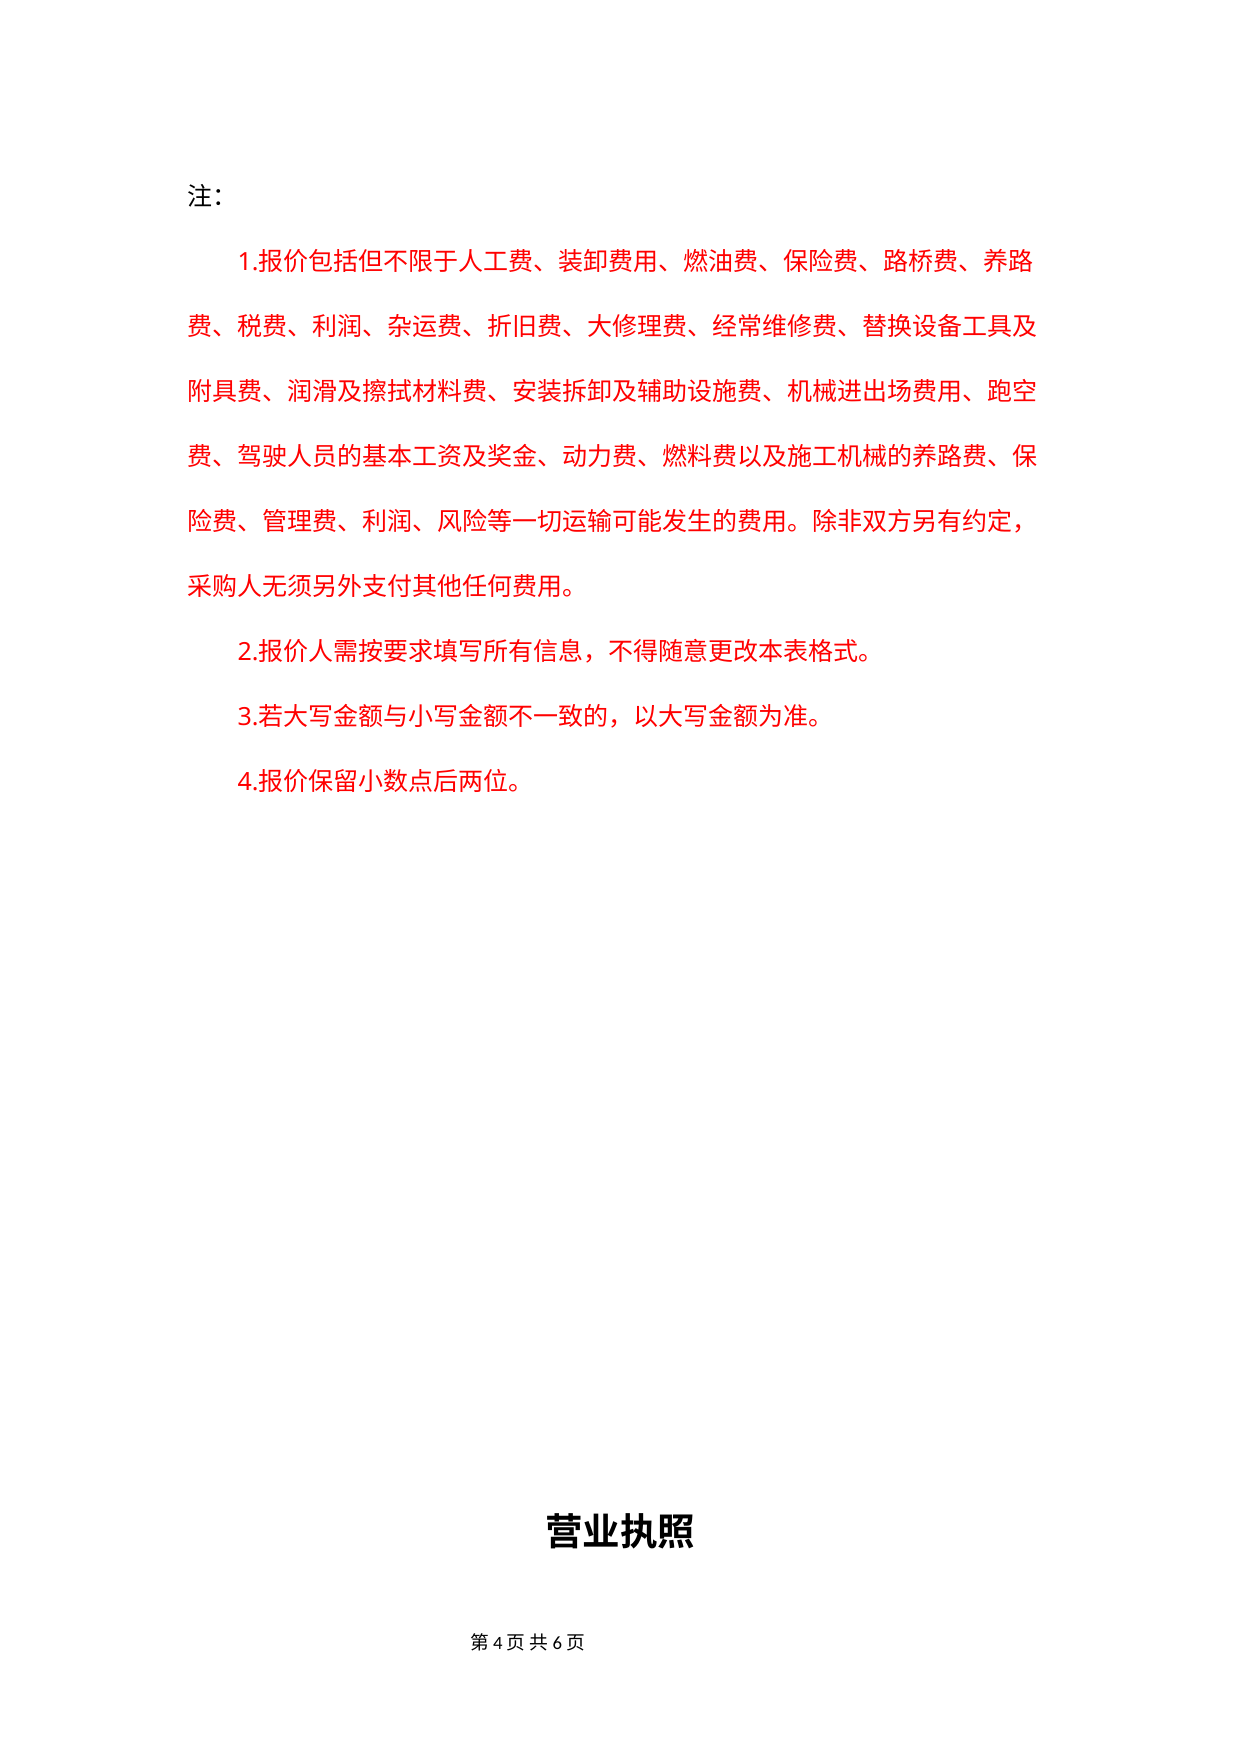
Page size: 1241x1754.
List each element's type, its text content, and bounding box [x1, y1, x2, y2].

text 4.报价保留小数点后两位。 [187, 747, 1053, 812]
text 3.若大写金额与小写金额不一致的，以大写金额为准。 [187, 682, 1053, 747]
text 营业执照 [187, 1497, 1053, 1562]
text 1.报价包括但不限于人工费、装卸费用、燃油费、保险费、路桥费、养路费、税费、利润、杂运费、折旧费、大修理费、经常维修费、替换设备工具及附具费、润滑及擦拭材料费、安装拆卸及辅助设施费、机械进出场费用、跑空费、驾驶人员的基本工资及奖金、动力费、燃料费以及施工机械的养路费、保险费、管理费、利润、风险等一切运输可能发生的费用。除非双方另有约定，采购人无须另外支付其他任何费用。 [187, 227, 1053, 617]
text 注： [187, 162, 1053, 227]
text 2.报价人需按要求填写所有信息，不得随意更改本表格式。 [187, 617, 1053, 682]
